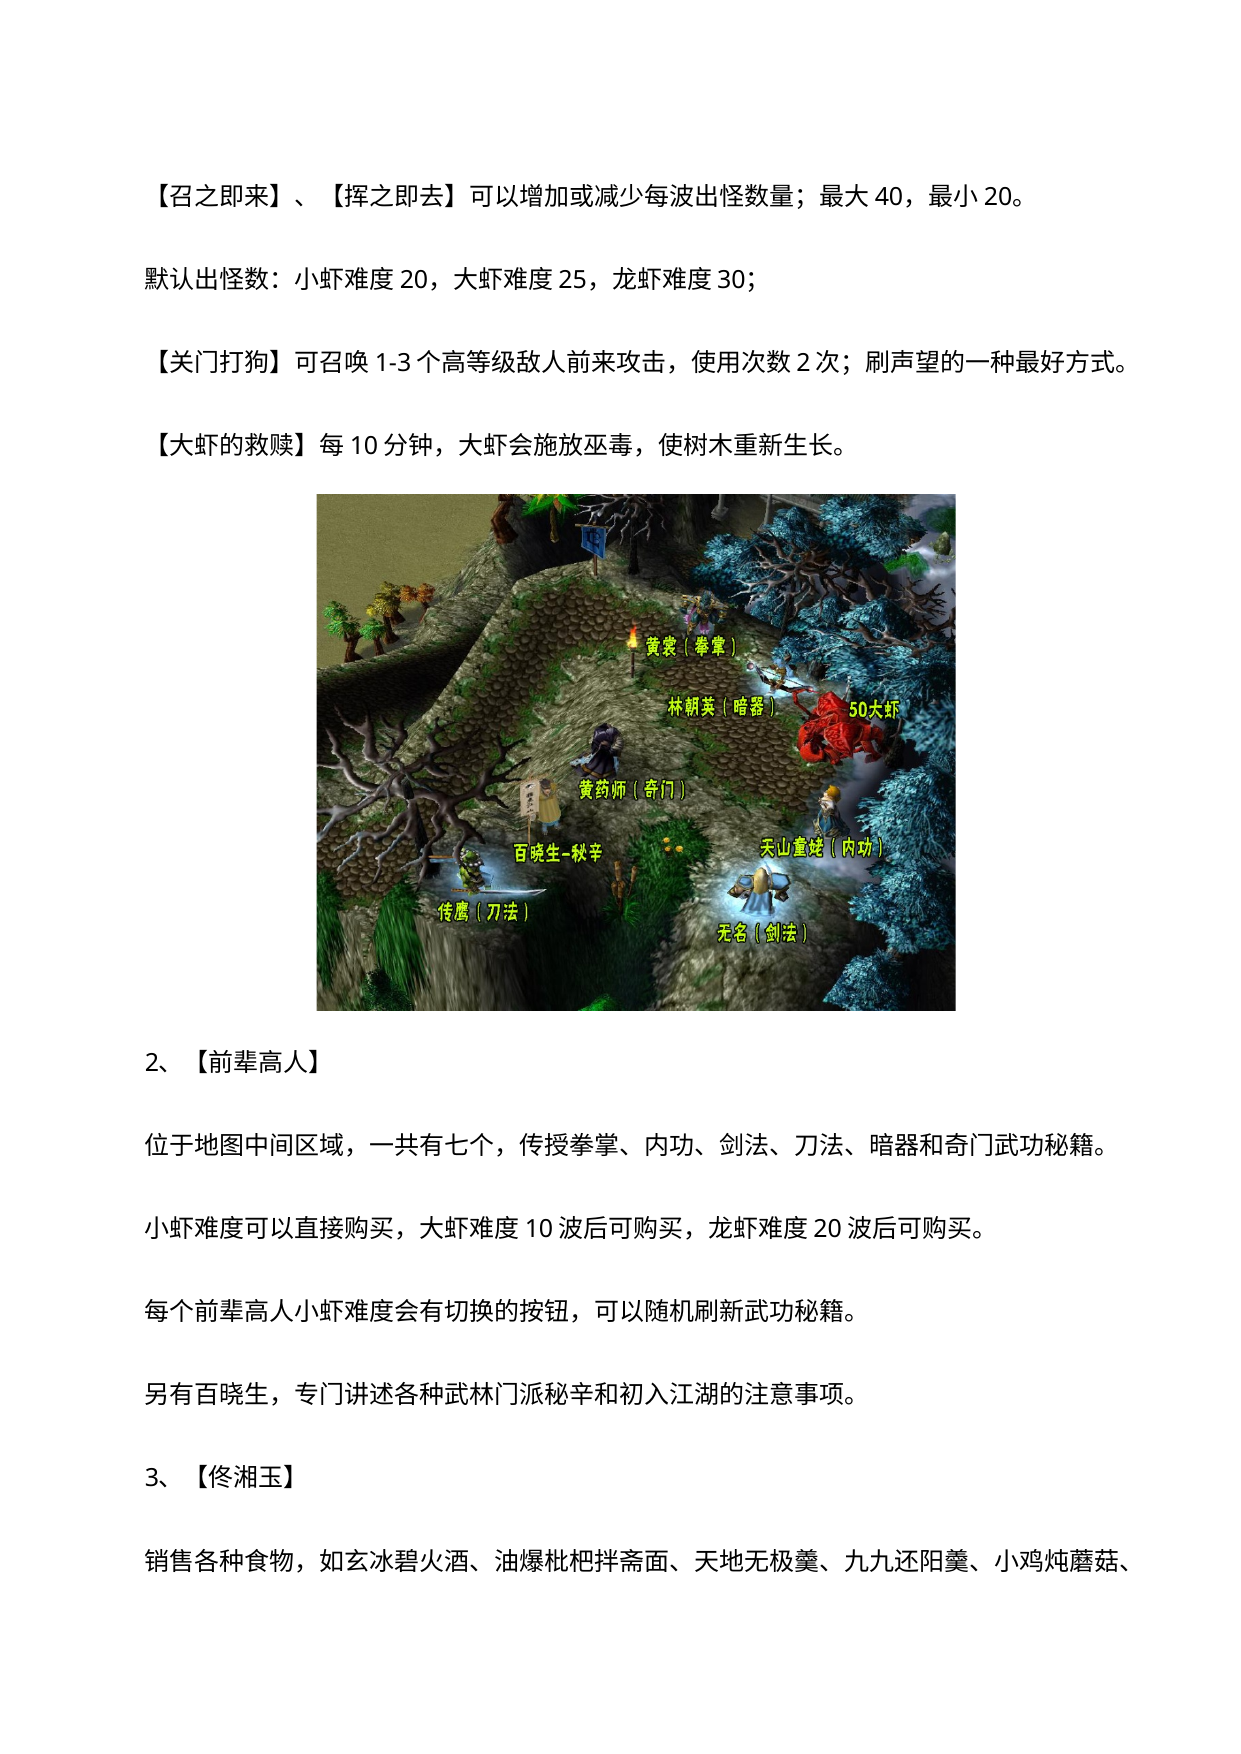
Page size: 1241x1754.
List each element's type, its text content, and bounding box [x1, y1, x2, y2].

text 2、【前辈高人】 [112, 1028, 1128, 1093]
text 【召之即来】、【挥之即去】可以增加或减少每波出怪数量；最大40，最小 20。 [112, 162, 1128, 227]
text 【关门打狗】可召唤1-3个高等级敌人前来攻击，使用次数2次；刷声望的一种最好方式。 [112, 328, 1128, 393]
text 小虾难度可以直接购买，大虾难度10波后可购买，龙虾难度20波后可购买。 [112, 1194, 1128, 1259]
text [112, 1527, 1128, 1592]
text 默认出怪数：小虾难度20，大虾难度25，龙虾难度30； [112, 245, 1128, 310]
text 每个前辈高人小虾难度会有切换的按钮，可以随机刷新武功秘籍。 [112, 1277, 1128, 1342]
text 【大虾的救赎】每10分钟，大虾会施放巫毒，使树木重新生长。 [112, 411, 1128, 476]
text 另有百晓生，专门讲述各种武林门派秘辛和初入江湖的注意事项。 [112, 1360, 1128, 1425]
picture [316, 494, 956, 1011]
text 3、【佟湘玉】 [112, 1443, 1128, 1508]
text 位于地图中间区域，一共有七个，传授拳掌、内功、剑法、刀法、暗器和奇门武功秘籍。 [112, 1111, 1128, 1176]
